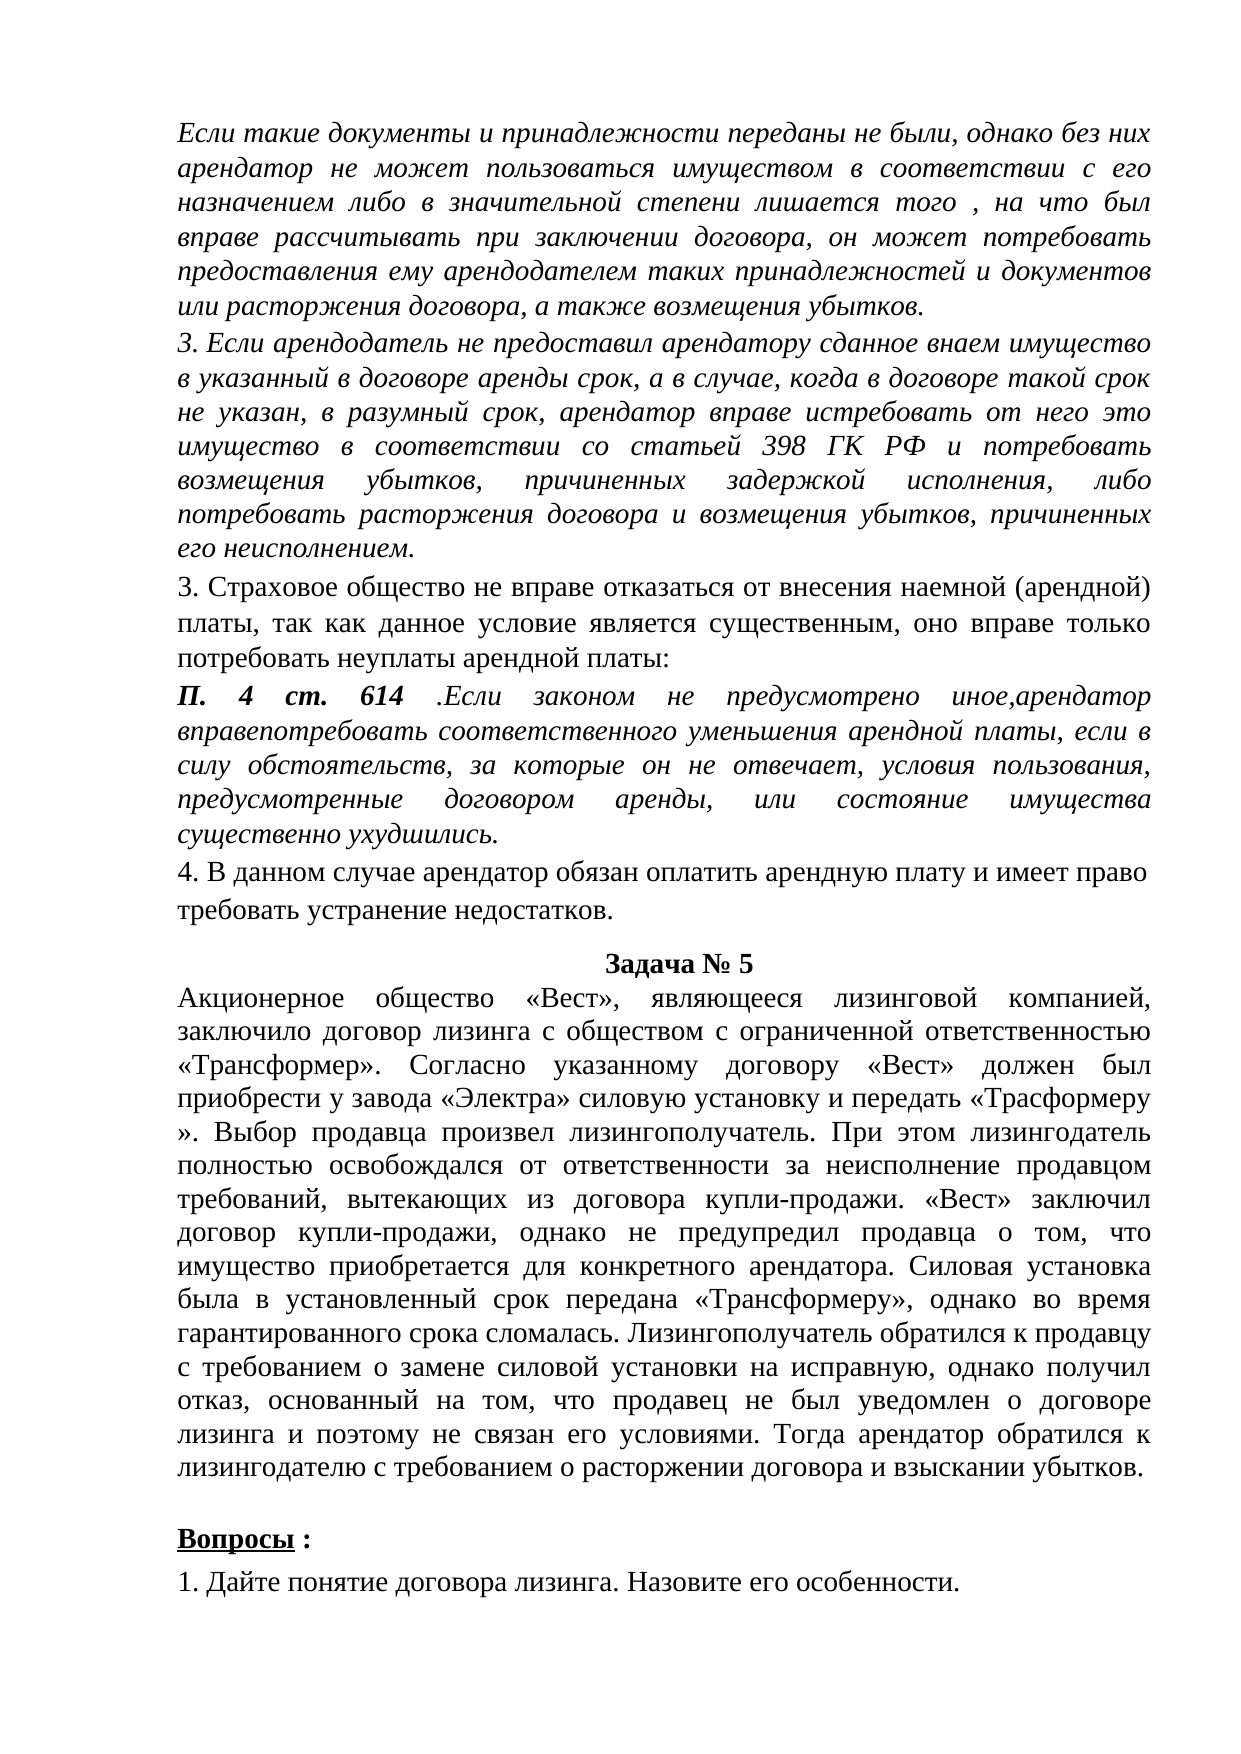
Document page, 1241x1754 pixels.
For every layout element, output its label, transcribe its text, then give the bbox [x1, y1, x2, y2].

list Если арендодатель не предоставил арендатору сданное внаем имущество в указанный в договоре аренды срок, а в случае, когда в договоре такой срок не указан, в разумный срок, арендатор вправе истребовать от него это имущество в соответствии со статьей 398 ГК РФ и потребовать возмещения убытков, причиненных задержкой исполнения, либо потребовать расторжения договора и возмещения убытков, причиненных его неисполнением. [177, 326, 1152, 564]
text Акционерное общество «Вест», являющееся лизинговой компанией, заключило договор лизинга с обществом с ограниченной ответственностью «Трансформер». Согласно указанному договору «Вест» должен был приобрести у завода «Электра» силовую установку и передать «Трасформеру ». Выбор продавца произвел лизингополучатель. При этом лизингодатель полностью освобождался от ответственности за неисполнение продавцом требований, вытекающих из договора купли-продажи. «Вест» заключил договор купли-продажи, однако не предупредил продавца о том, что имущество приобретается для конкретного арендатора. Силовая установка была в установленный срок передана «Трансформеру», однако во время гарантированного срока сломалась. Лизингополучатель обратился к продавцу с требованием о замене силовой установки на исправную, однако получил отказ, основанный на том, что продавец не был уведомлен о договоре лизинга и поэтому не связан его условиями. Тогда арендатор обратился к лизингодателю с требованием о расторжении договора и взыскании убытков. [177, 980, 1152, 1483]
text Вопросы : [177, 1521, 1152, 1555]
text Если такие документы и принадлежности переданы не были, однако без них арендатор не может пользоваться имуществом в соответствии с его назначением либо в значительной степени лишается того , на что был вправе рассчитывать при заключении договора, он может потребовать предоставления ему арендодателем таких принадлежностей и документов или расторжения договора, а также возмещения убытков. [177, 115, 1152, 321]
list Дайте понятие договора лизинга. Назовите его особенности. [177, 1564, 1152, 1598]
text Задача № 5 [150, 946, 1208, 980]
text П. 4 ст. 614 .Если законом не предусмотрено иное,арендатор вправепотребовать соответственного уменьшения арендной платы, если в силу обстоятельств, за которые он не отвечает, условия пользования, предусмотренные договором аренды, или состояние имущества существенно ухудшились. [177, 678, 1152, 850]
list В данном случае арендатор обязан оплатить арендную плату и имеет право требовать устранение недостатков. [177, 854, 1152, 925]
list Страховое общество не вправе отказаться от внесения наемной (арендной) платы, так как данное условие является существенным, оно вправе только потребовать неуплаты арендной платы: [177, 569, 1152, 674]
